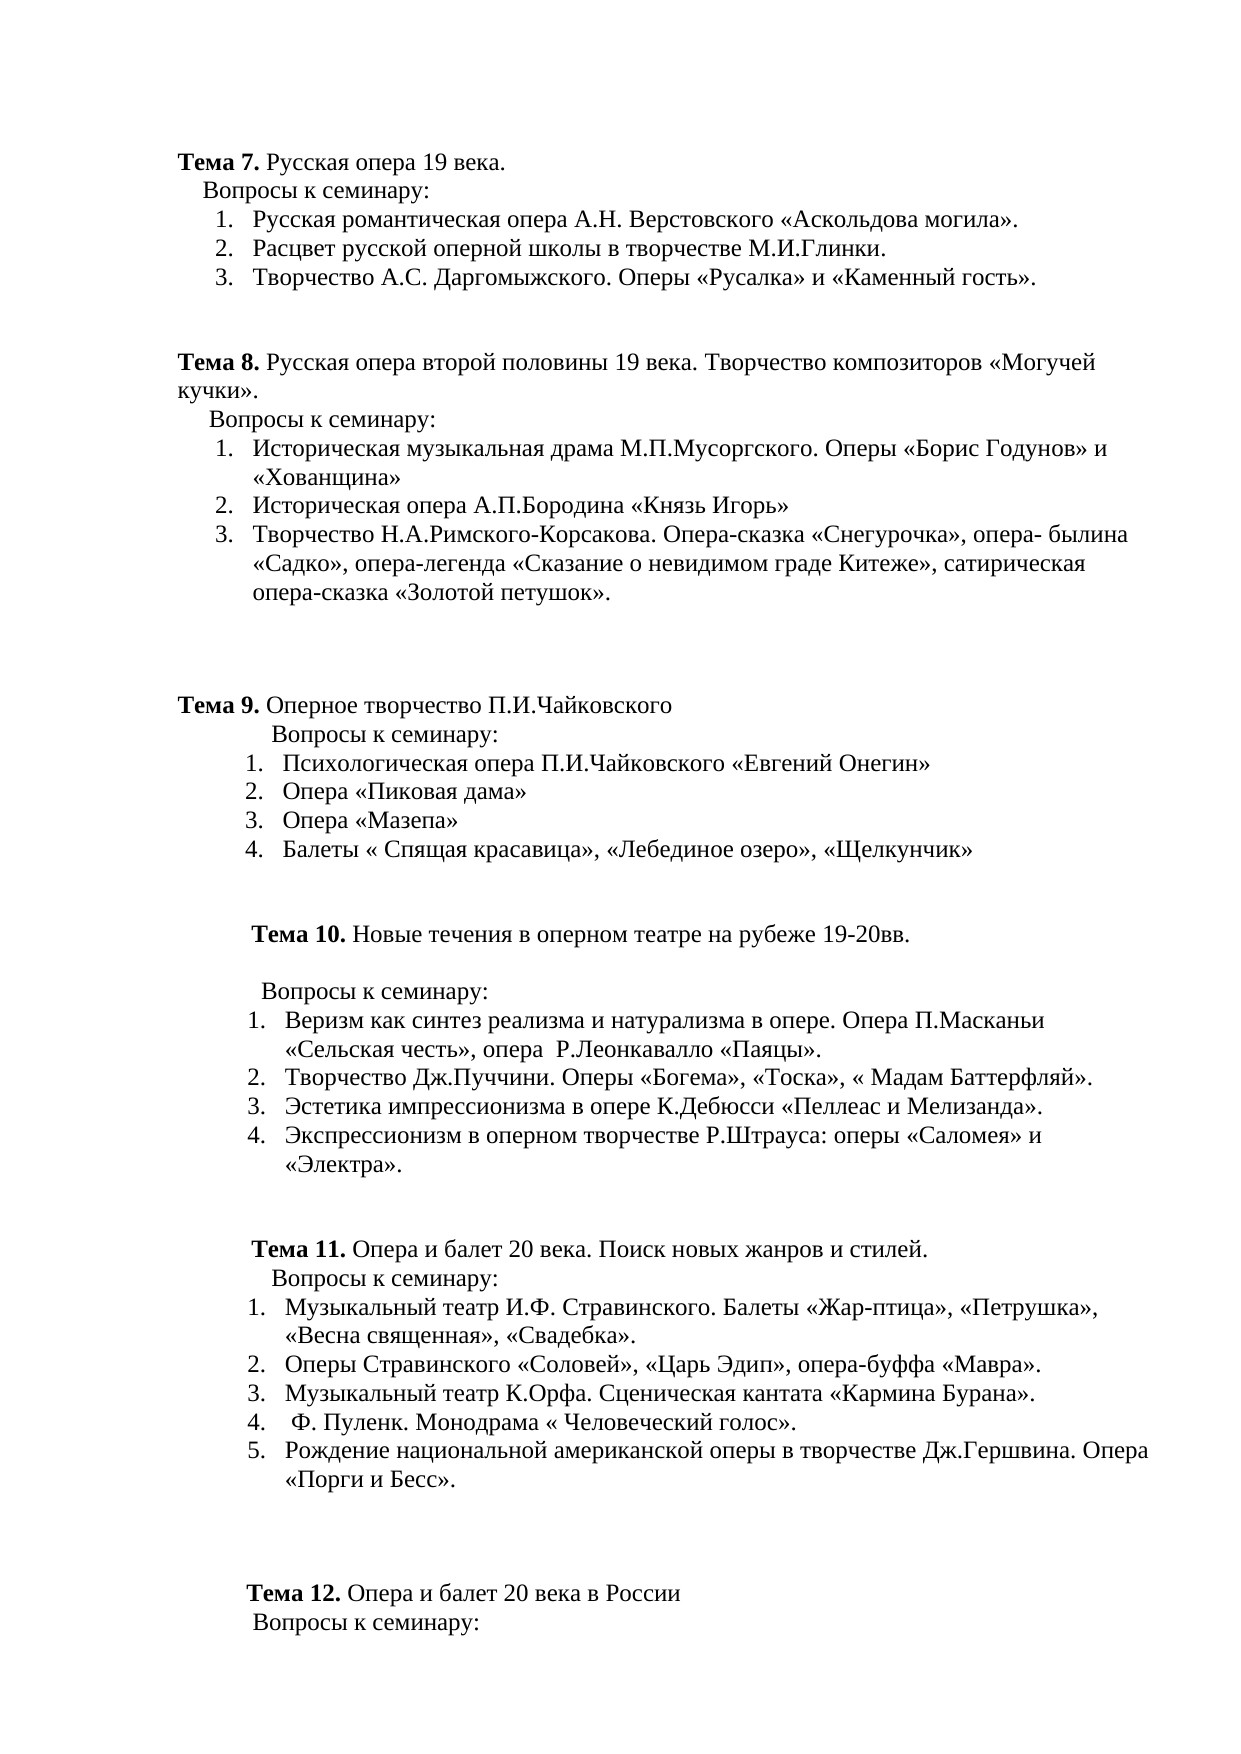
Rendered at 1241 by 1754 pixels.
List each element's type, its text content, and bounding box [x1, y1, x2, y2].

text Вопросы к семинару: [177, 1263, 1152, 1292]
list Опера «Пиковая дама» [245, 776, 1152, 805]
list Ф. Пуленк. Монодрама « Человеческий голос». [247, 1407, 1152, 1436]
list Эстетика импрессионизма в опере К.Дебюсси «Пеллеас и Мелизанда». [247, 1091, 1152, 1120]
text Вопросы к семинару: [177, 404, 1152, 433]
list Творчество Н.А.Римского-Корсакова. Опера-сказка «Снегурочка», опера- былина «Садко», опера-легенда «Сказание о невидимом граде Китеже», сатирическая опера-сказка «Золотой петушок». [215, 519, 1152, 605]
list Музыкальный театр И.Ф. Стравинского. Балеты «Жар-птица», «Петрушка», «Весна священная», «Свадебка». [247, 1292, 1152, 1349]
list Расцвет русской оперной школы в творчестве М.И.Глинки. [215, 233, 1152, 262]
text Тема 9. Оперное творчество П.И.Чайковского [177, 690, 1152, 719]
list Русская романтическая опера А.Н. Верстовского «Аскольдова могила». [215, 204, 1152, 233]
list Опера «Мазепа» [245, 805, 1152, 834]
list Балеты « Спящая красавица», «Лебединое озеро», «Щелкунчик» [245, 834, 1152, 863]
list Экспрессионизм в оперном творчестве Р.Штрауса: оперы «Саломея» и «Электра». [247, 1120, 1152, 1177]
list Историческая музыкальная драма М.П.Мусоргского. Оперы «Борис Годунов» и «Хованщина» [215, 433, 1152, 490]
text Вопросы к семинару: [229, 976, 1152, 1005]
list Творчество Дж.Пуччини. Оперы «Богема», «Тоска», « Мадам Баттерфляй». [247, 1062, 1152, 1091]
text Вопросы к семинару: [177, 176, 1152, 204]
list Веризм как синтез реализма и натурализма в опере. Опера П.Масканьи «Сельская честь», опера Р.Леонкавалло «Паяцы». [247, 1005, 1152, 1062]
text Тема 11. Опера и балет 20 века. Поиск новых жанров и стилей. [177, 1234, 1152, 1263]
list Творчество А.С. Даргомыжского. Оперы «Русалка» и «Каменный гость». [215, 262, 1152, 291]
list Оперы Стравинского «Соловей», «Царь Эдип», опера-буффа «Мавра». [247, 1349, 1152, 1378]
list Музыкальный театр К.Орфа. Сценическая кантата «Кармина Бурана». [247, 1378, 1152, 1407]
text Тема 7. Русская опера 19 века. [177, 147, 1152, 176]
text Вопросы к семинару: [177, 719, 1152, 748]
list Историческая опера А.П.Бородина «Князь Игорь» [215, 490, 1152, 519]
text Тема 12. Опера и балет 20 века в России [177, 1578, 1152, 1607]
text Тема 10. Новые течения в оперном театре на рубеже 19-20вв. [177, 919, 1152, 948]
list Рождение национальной американской оперы в творчестве Дж.Гершвина. Опера «Порги и Бесс». [247, 1436, 1152, 1493]
text Тема 8. Русская опера второй половины 19 века. Творчество композиторов «Могучей кучки». [177, 347, 1152, 404]
text Вопросы к семинару: [177, 1607, 1152, 1635]
list Психологическая опера П.И.Чайковского «Евгений Онегин» [245, 748, 1152, 776]
